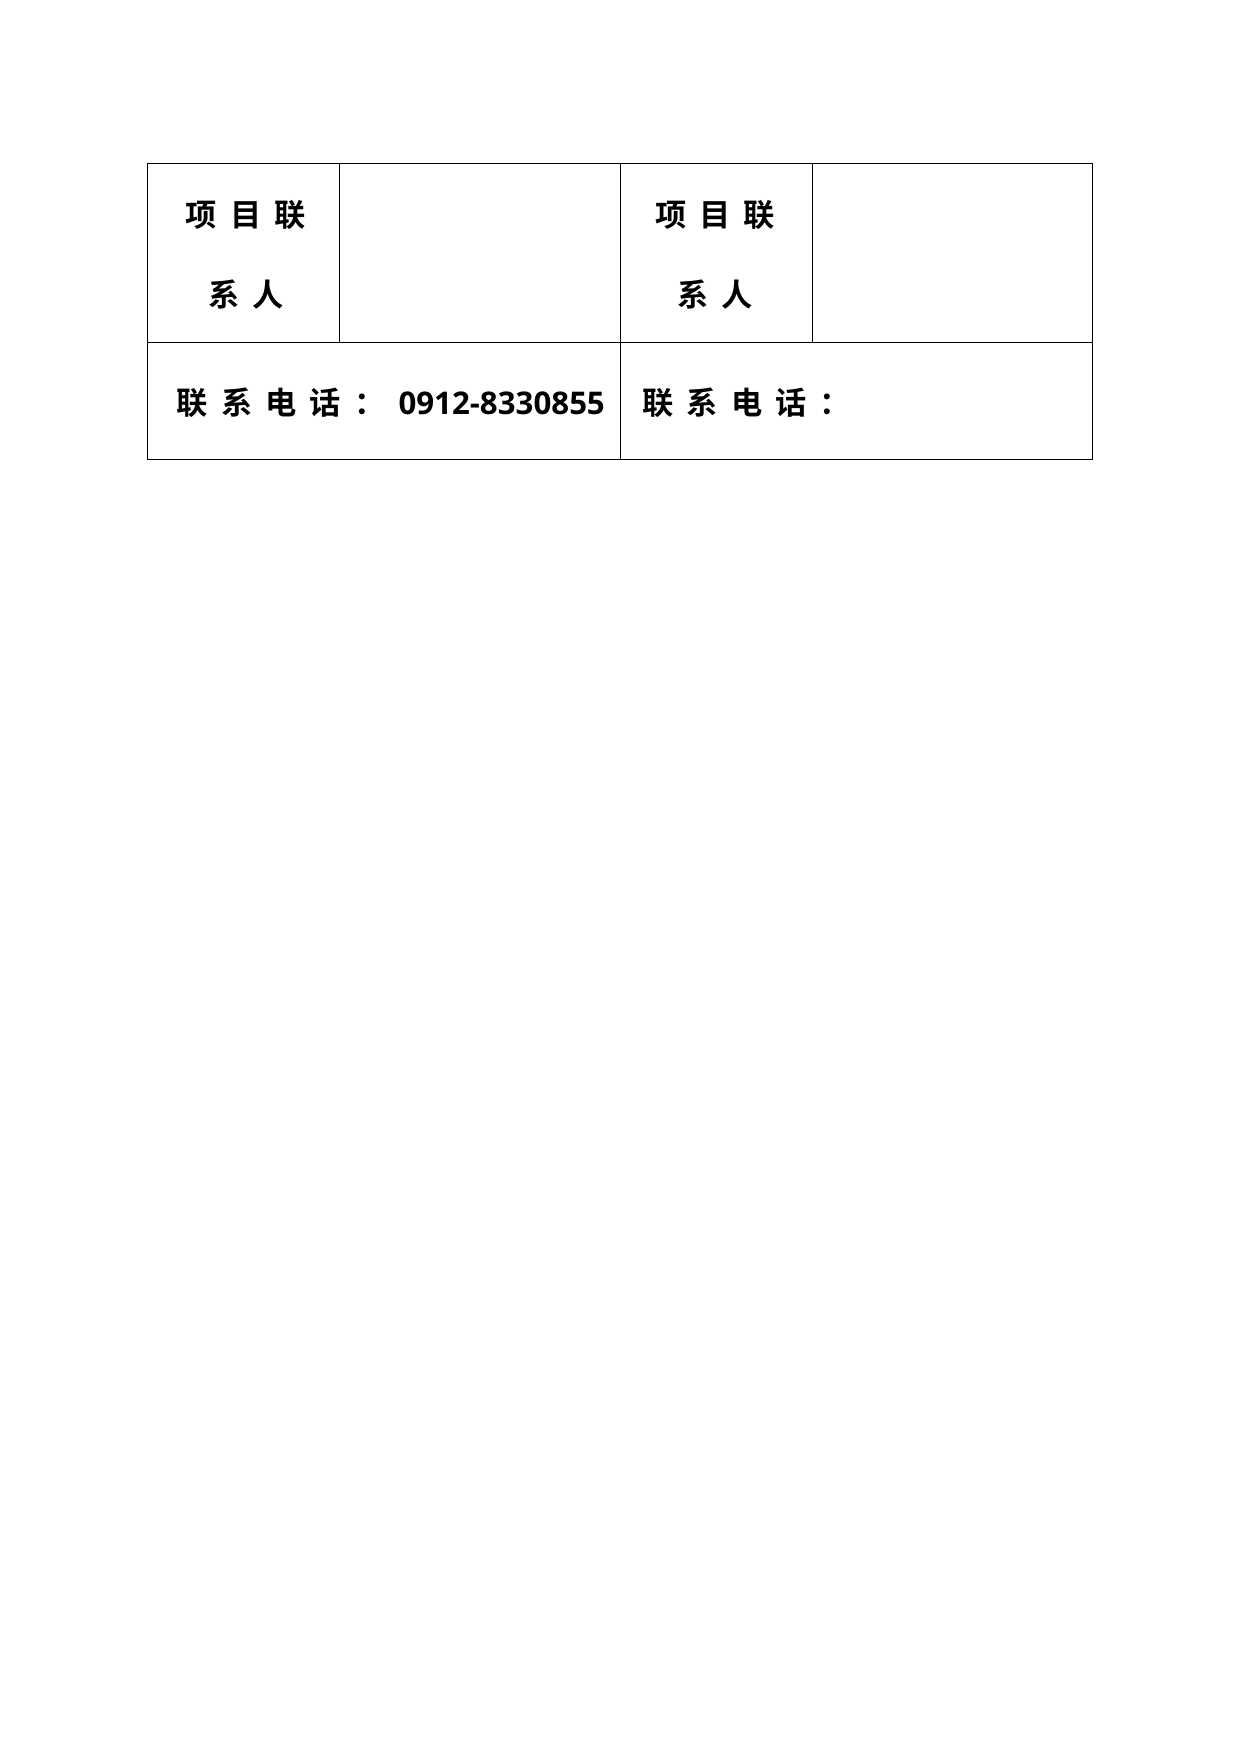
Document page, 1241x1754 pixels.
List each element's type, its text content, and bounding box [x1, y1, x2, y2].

table_cell 联系电话： [621, 343, 1092, 459]
table_cell 项目联系人 [621, 164, 812, 342]
table_cell 项目联系人 [148, 164, 339, 342]
table_cell [813, 164, 1092, 342]
table_cell 联系电话：0912-8330855 [148, 343, 620, 459]
table_cell [340, 164, 620, 342]
